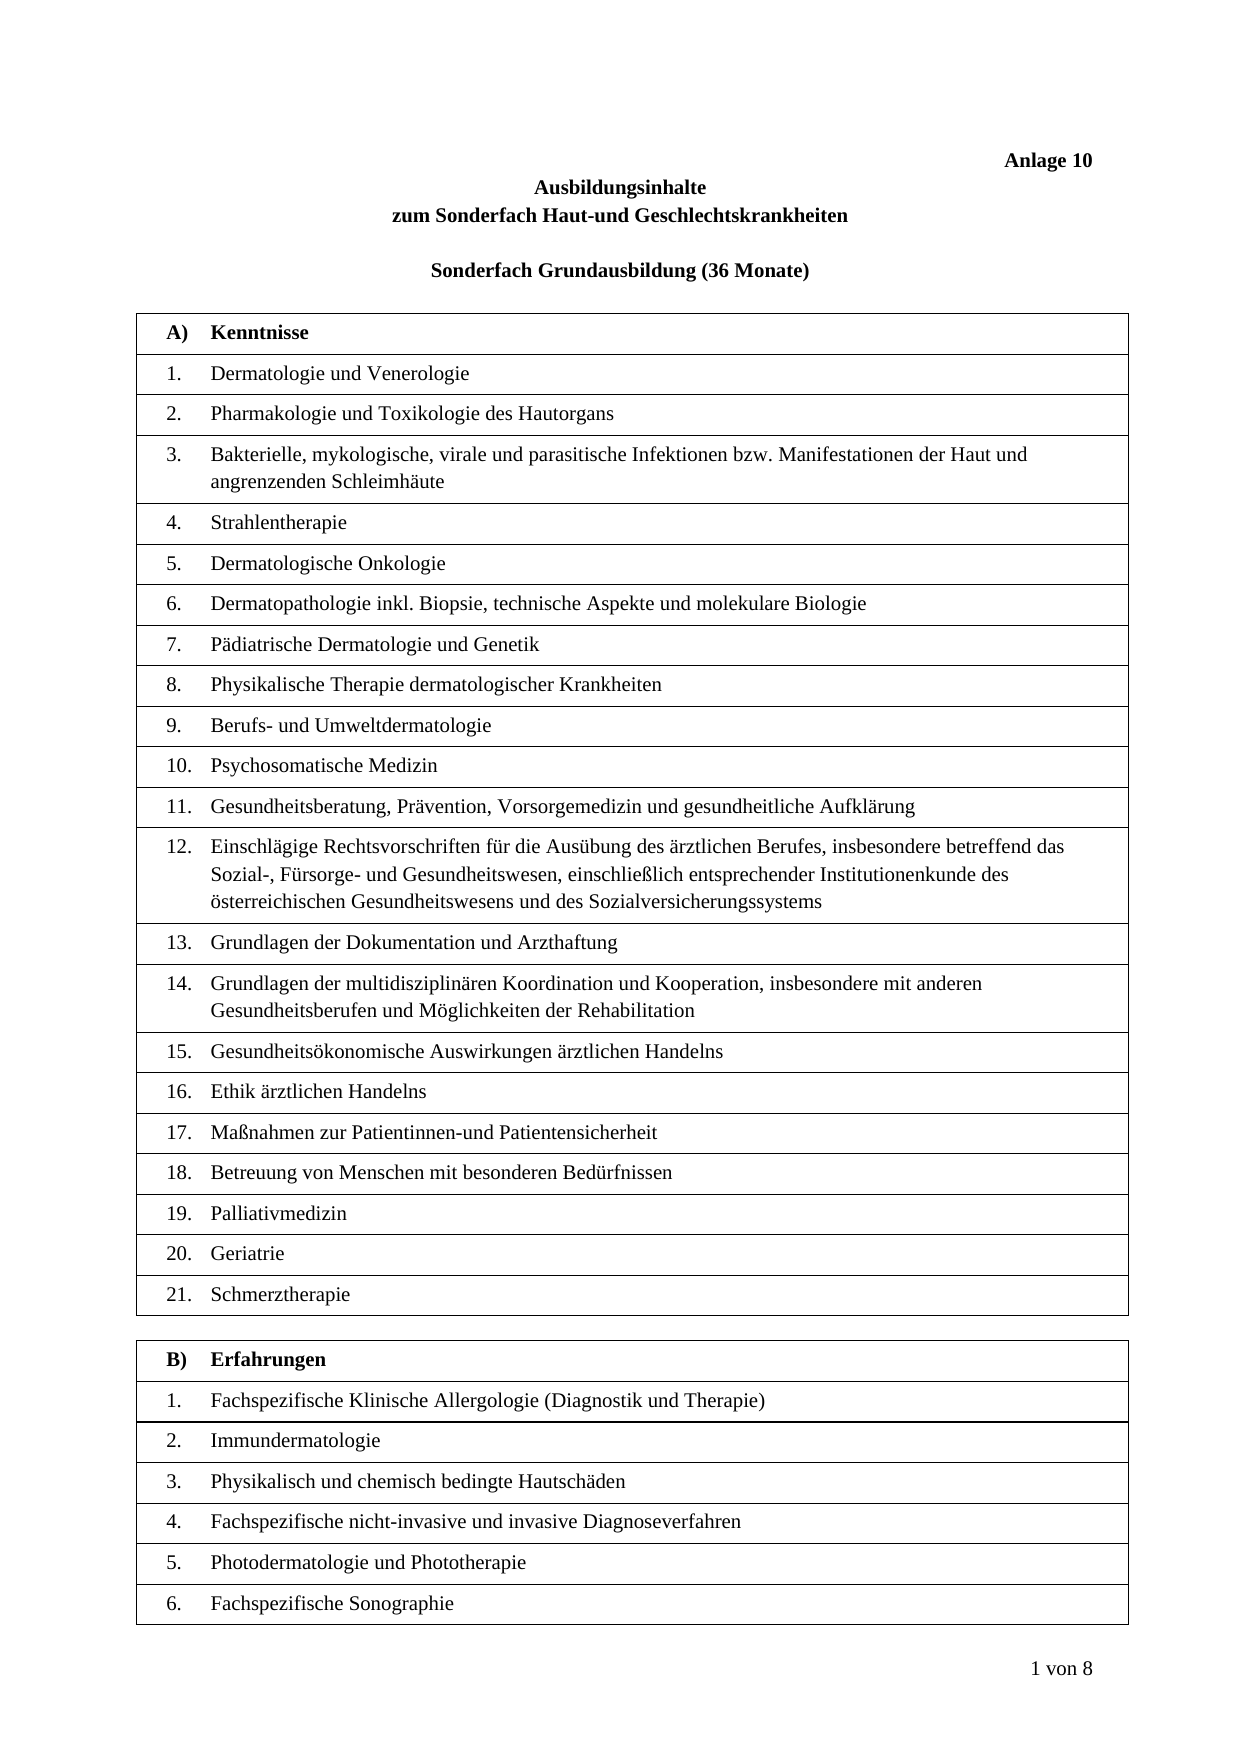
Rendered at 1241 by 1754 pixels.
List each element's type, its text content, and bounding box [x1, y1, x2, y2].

table_cell Fachspezifische Klinische Allergologie (Diagnostik und Therapie) [137, 1382, 1128, 1421]
table_cell Einschlägige Rechtsvorschriften für die Ausübung des ärztlichen Berufes, insbesondere betreffend das Sozial-, Fürsorge- und Gesundheitswesen, einschließlich entsprechender Institutionenkunde des österreichischen Gesundheitswesens und des Sozialversicherungssystems [137, 828, 1128, 923]
table_cell Dermatologie und Venerologie [137, 355, 1128, 394]
text Ausbildungsinhalte [148, 175, 1092, 199]
table_cell Ethik ärztlichen Handelns [137, 1073, 1128, 1113]
table_cell Physikalische Therapie dermatologischer Krankheiten [137, 666, 1128, 706]
table_cell Pädiatrische Dermatologie und Genetik [137, 626, 1128, 665]
text zum Sonderfach Haut-und Geschlechtskrankheiten [148, 203, 1092, 227]
table_cell Fachspezifische nicht-invasive und invasive Diagnoseverfahren [137, 1504, 1128, 1543]
text Anlage 10 [148, 148, 1092, 172]
table_cell Dermatopathologie inkl. Biopsie, technische Aspekte und molekulare Biologie [137, 585, 1128, 624]
text Sonderfach Grundausbildung (36 Monate) [148, 258, 1092, 282]
table_header A) Kenntnisse [137, 314, 1128, 354]
table_cell Geriatrie [137, 1235, 1128, 1275]
table_cell Palliativmedizin [137, 1195, 1128, 1234]
table_cell Bakterielle, mykologische, virale und parasitische Infektionen bzw. Manifestationen der Haut und angrenzenden Schleimhäute [137, 436, 1128, 503]
table_cell Berufs- und Umweltdermatologie [137, 707, 1128, 746]
table_cell Schmerztherapie [137, 1276, 1128, 1315]
table_cell Physikalisch und chemisch bedingte Hautschäden [137, 1463, 1128, 1502]
table_cell Fachspezifische Sonographie [137, 1585, 1128, 1624]
table_cell Maßnahmen zur Patientinnen-und Patientensicherheit [137, 1114, 1128, 1153]
table_cell Grundlagen der Dokumentation und Arzthaftung [137, 924, 1128, 963]
table_cell Photodermatologie und Phototherapie [137, 1544, 1128, 1583]
table_cell Dermatologische Onkologie [137, 545, 1128, 584]
table_cell Gesundheitsökonomische Auswirkungen ärztlichen Handelns [137, 1033, 1128, 1072]
table_cell Psychosomatische Medizin [137, 747, 1128, 787]
table_cell Betreuung von Menschen mit besonderen Bedürfnissen [137, 1154, 1128, 1194]
table_cell Strahlentherapie [137, 504, 1128, 543]
table_cell Pharmakologie und Toxikologie des Hautorgans [137, 395, 1128, 435]
table_cell Immundermatologie [137, 1423, 1128, 1462]
table_cell Gesundheitsberatung, Prävention, Vorsorgemedizin und gesundheitliche Aufklärung [137, 788, 1128, 827]
table_cell Grundlagen der multidisziplinären Koordination und Kooperation, insbesondere mit anderen Gesundheitsberufen und Möglichkeiten der Rehabilitation [137, 965, 1128, 1032]
table_header B) Erfahrungen [137, 1341, 1128, 1381]
